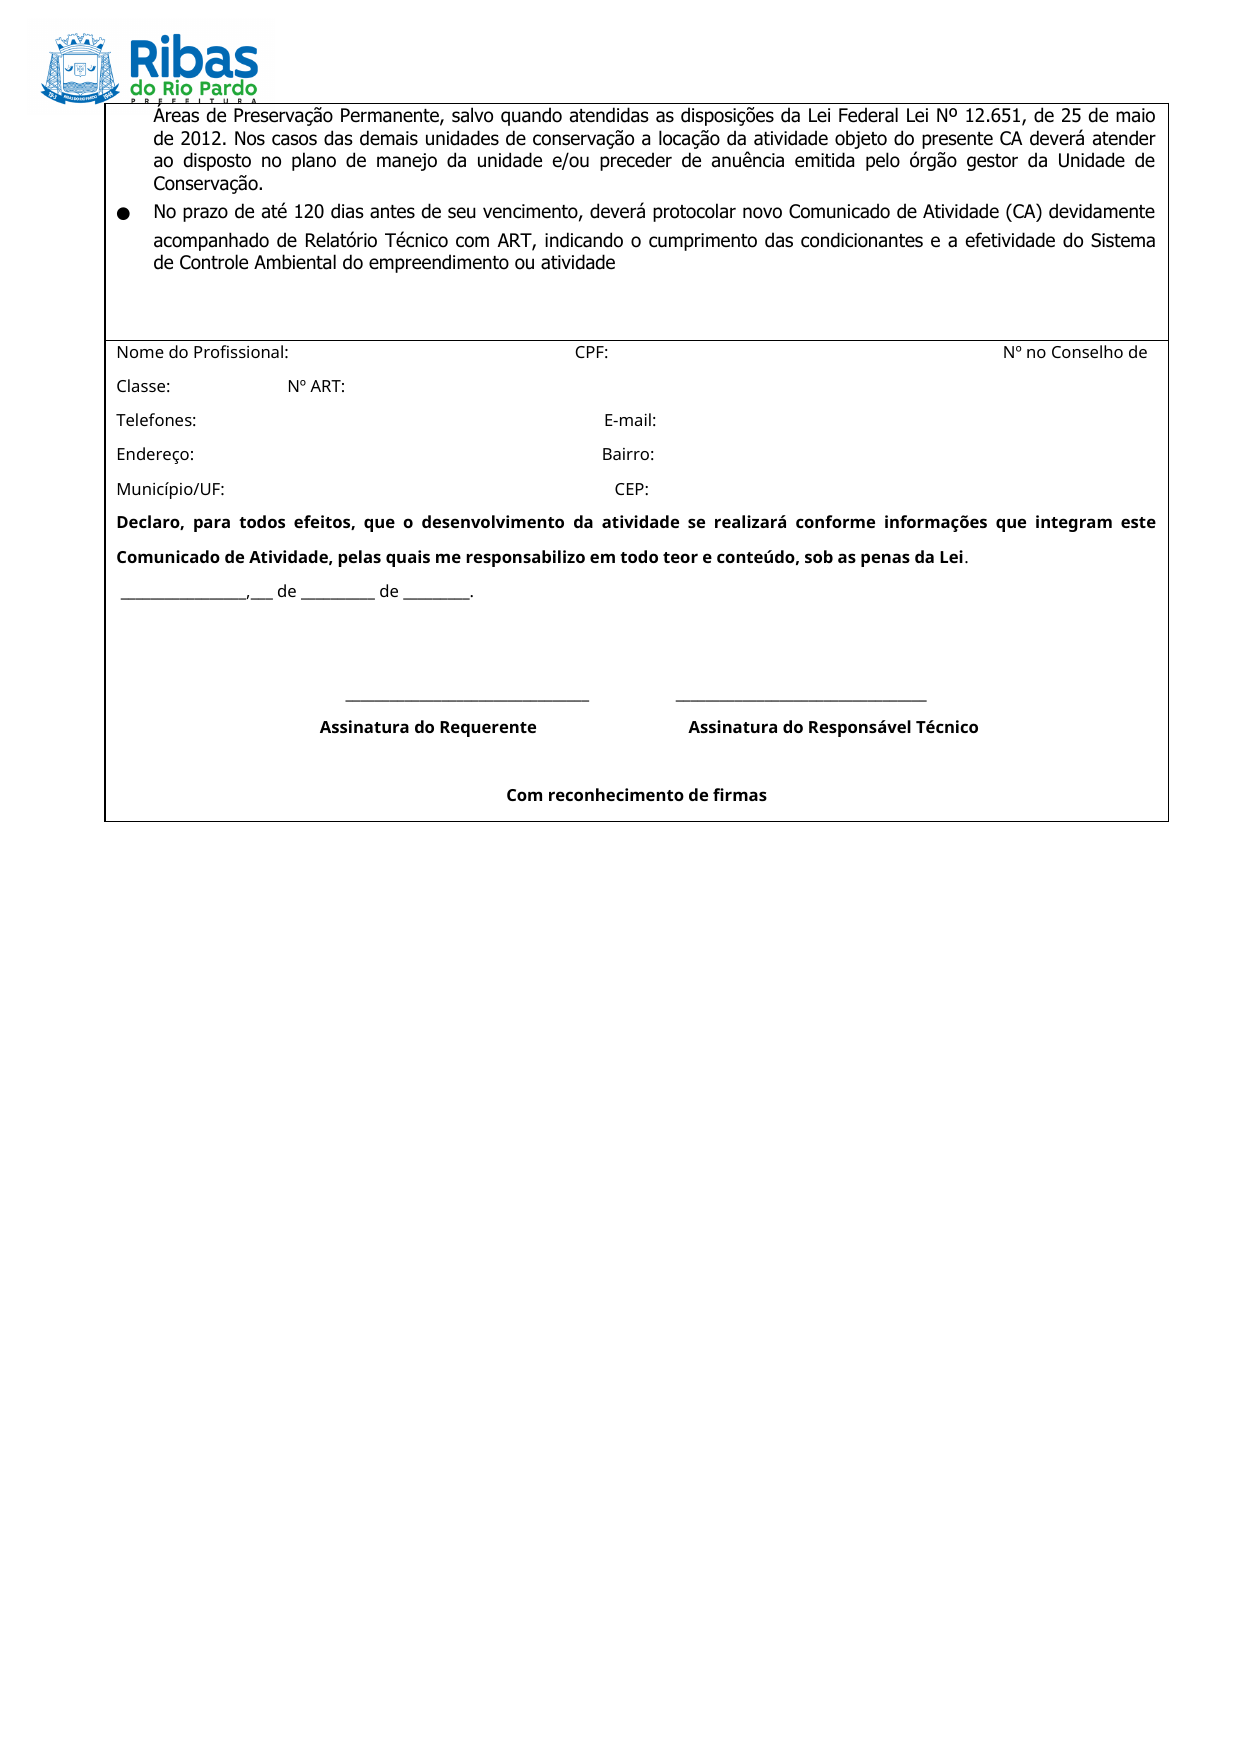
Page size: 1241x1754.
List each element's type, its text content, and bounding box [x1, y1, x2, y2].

table_cell Nome do Profissional: CPF: Nº no Conselho de Classe: Nº ART: Telefones: E-mail: Endereço: Bairro: Município/UF: CEP: Declaro, para todos efeitos, que o desenvolvimento da atividade se realizará conforme informações que integram este Comunicado de Atividade, pelas quais me responsabilizo em todo teor e conteúdo, sob as penas da Lei. _________________,___ de __________ de _________. _________________________________ __________________________________ Assinatura do Requerente Assinatura do Responsável Técnico Com reconhecimento de firmas [106, 341, 1168, 821]
picture [26, 18, 275, 115]
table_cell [106, 104, 1168, 340]
